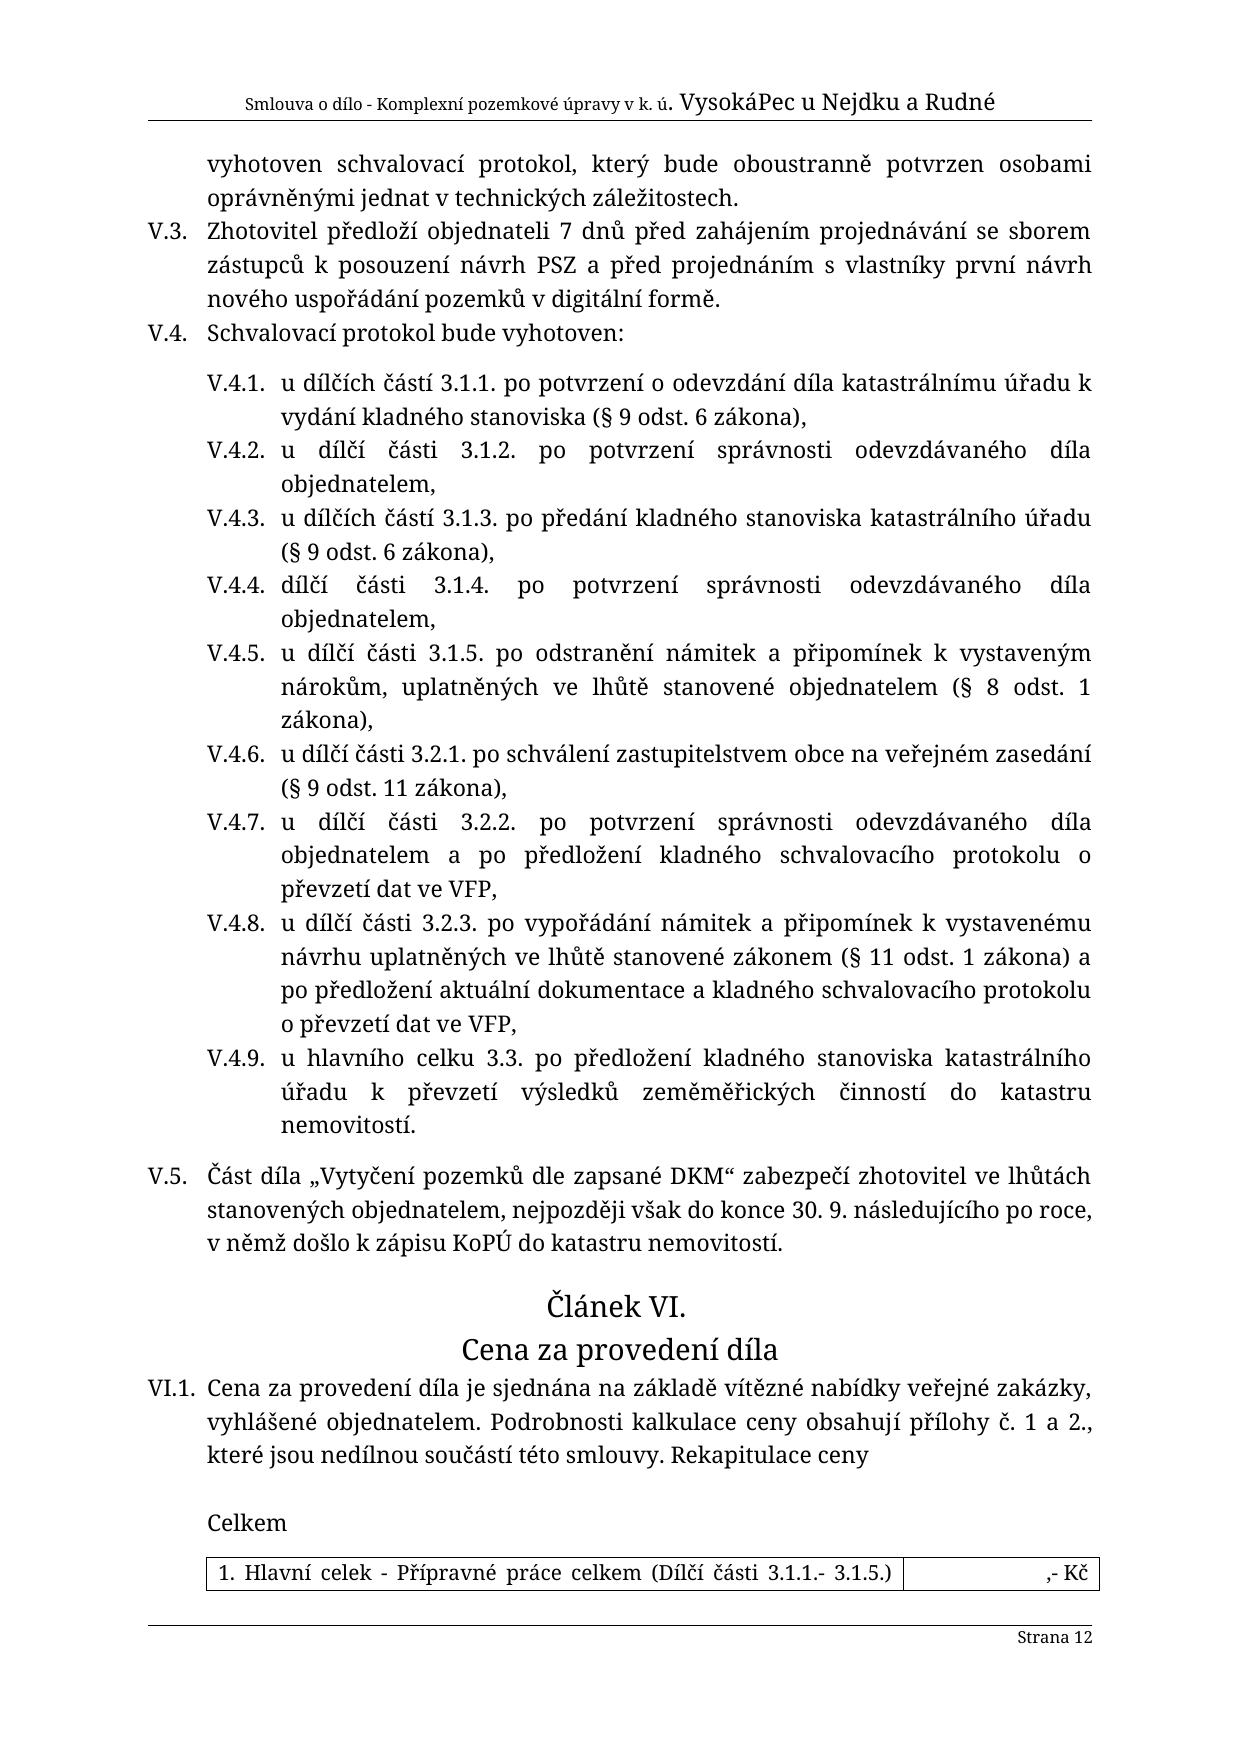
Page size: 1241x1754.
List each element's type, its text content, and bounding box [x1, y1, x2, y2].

text u dílčích částí 3.1.1. po potvrzení o odevzdání díla katastrálnímu úřadu k vydání kladného stanoviska (§ 9 odst. 6 zákona), [207, 367, 1092, 432]
text u dílčí části 3.2.1. po schválení zastupitelstvem obce na veřejném zasedání (§ 9 odst. 11 zákona), [207, 738, 1092, 803]
list Část díla „Vytyčení pozemků dle zapsané DKM“ zabezpečí zhotovitel ve lhůtách stanovených objednatelem, nejpozději však do konce 30. 9. následujícího po roce, v němž došlo k zápisu KoPÚ do katastru nemovitostí. [148, 1160, 1092, 1258]
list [148, 148, 1092, 213]
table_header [207, 1558, 903, 1590]
table_header ,- Kč [904, 1558, 1099, 1590]
list Cena za provedení díla je sjednána na základě vítězné nabídky veřejné zakázky, vyhlášené objednatelem. Podrobnosti kalkulace ceny obsahují přílohy č. 1 a 2., které jsou nedílnou součástí této smlouvy. Rekapitulace ceny [148, 1372, 1092, 1470]
subtitle Cena za provedení díla [148, 1286, 1092, 1368]
list Zhotovitel předloží objednateli 7 dnů před zahájením projednávání se sborem zástupců k posouzení návrh PSZ a před projednáním s vlastníky první návrh nového uspořádání pozemků v digitální formě. [148, 215, 1092, 314]
text u dílčí části 3.2.3. po vypořádání námitek a připomínek k vystavenému návrhu uplatněných ve lhůtě stanovené zákonem (§ 11 odst. 1 zákona) a po předložení aktuální dokumentace a kladného schvalovacího protokolu o převzetí dat ve VFP, [207, 907, 1092, 1039]
list Schvalovací protokol bude vyhotoven: [148, 316, 1092, 348]
text u dílčí části 3.1.5. po odstranění námitek a připomínek k vystaveným nárokům, uplatněných ve lhůtě stanovené objednatelem (§ 8 odst. 1 zákona), [207, 637, 1092, 736]
text dílčí části 3.1.4. po potvrzení správnosti odevzdávaného díla objednatelem, [207, 569, 1092, 634]
text u dílčích částí 3.1.3. po předání kladného stanoviska katastrálního úřadu (§ 9 odst. 6 zákona), [207, 502, 1092, 567]
list Celkem [207, 1507, 1092, 1538]
text u dílčí části 3.1.2. po potvrzení správnosti odevzdávaného díla objednatelem, [207, 434, 1092, 499]
text u hlavního celku 3.3. po předložení kladného stanoviska katastrálního úřadu k převzetí výsledků zeměměřických činností do katastru nemovitostí. [207, 1042, 1092, 1141]
text u dílčí části 3.2.2. po potvrzení správnosti odevzdávaného díla objednatelem a po předložení kladného schvalovacího protokolu o převzetí dat ve VFP, [207, 806, 1092, 904]
